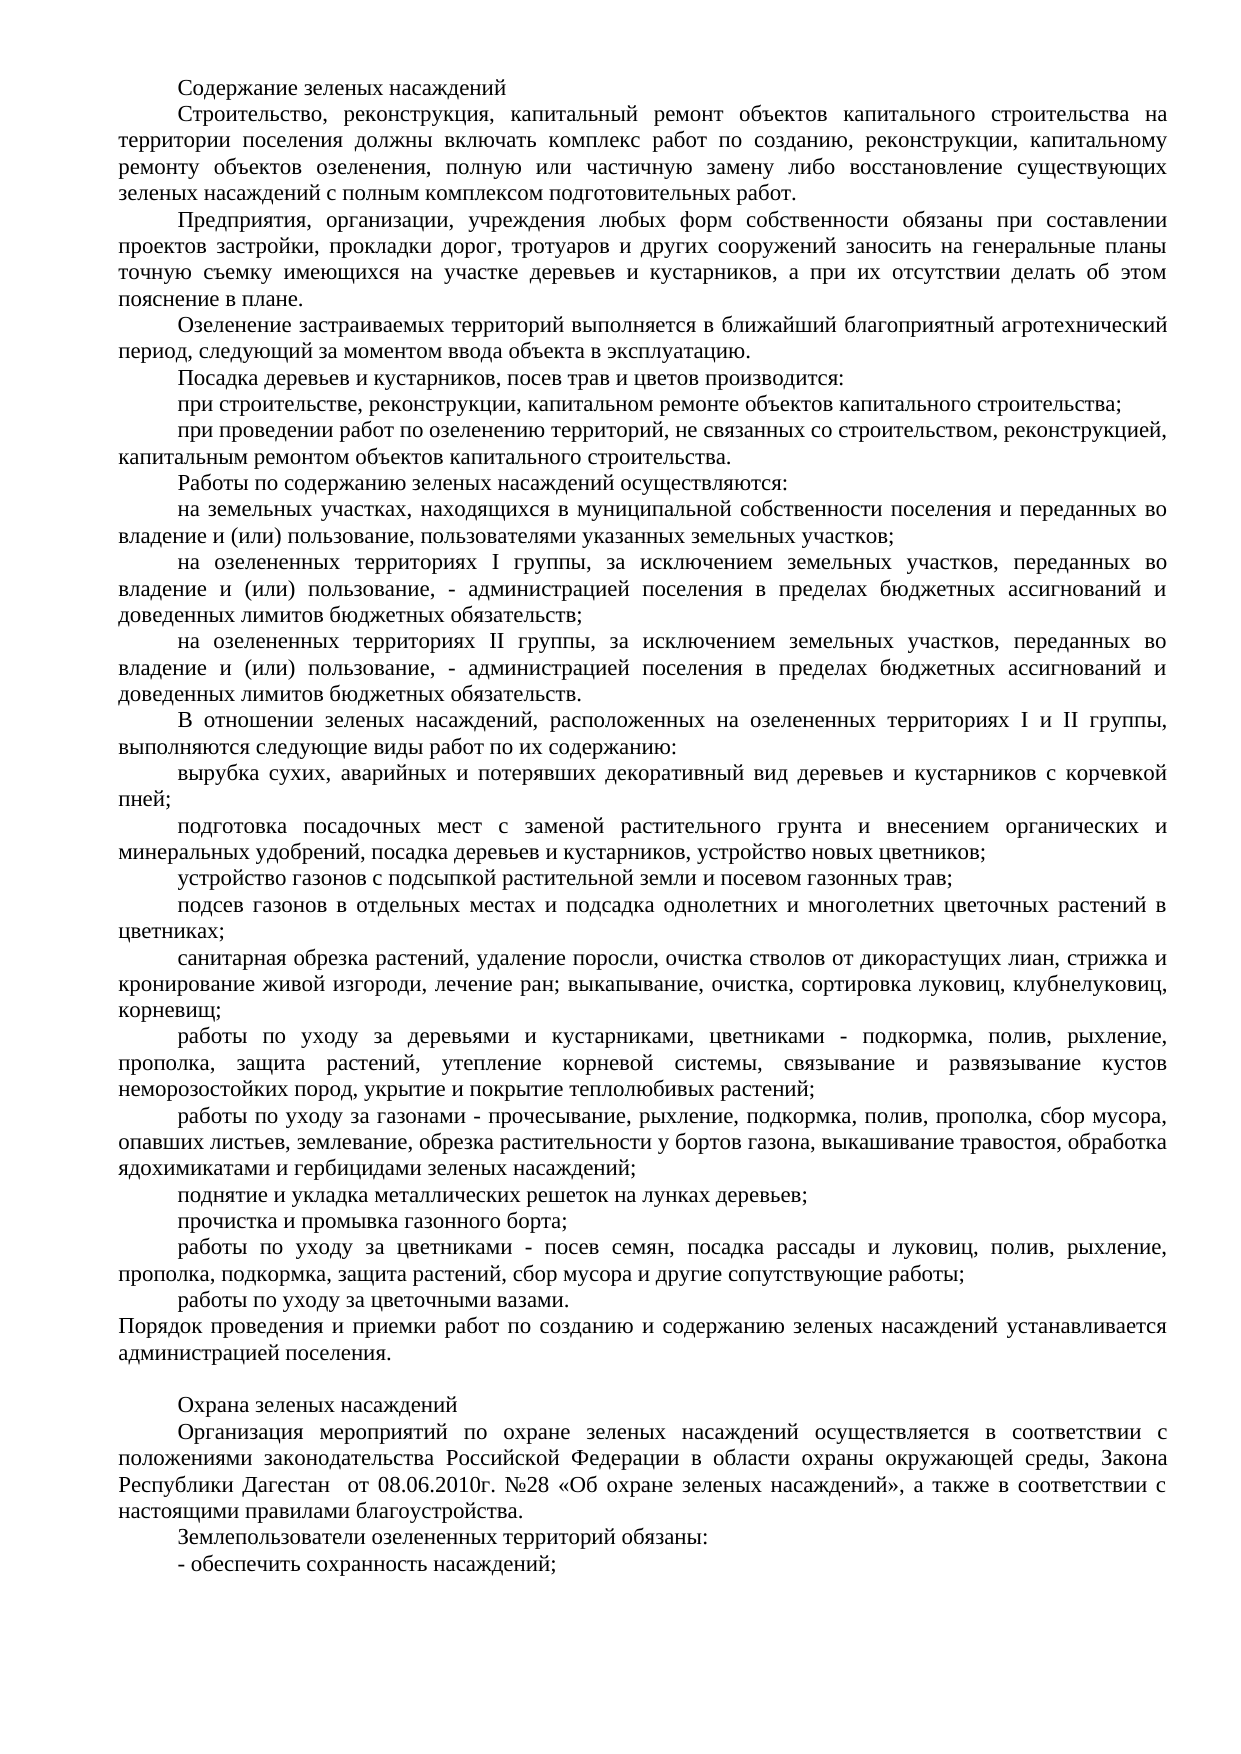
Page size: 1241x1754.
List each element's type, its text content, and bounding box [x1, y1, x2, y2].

text поднятие и укладка металлических решеток на лунках деревьев; [118, 1181, 1169, 1207]
text на земельных участках, находящихся в муниципальной собственности поселения и переданных во владение и (или) пользование, пользователями указанных земельных участков; [118, 496, 1169, 548]
text подготовка посадочных мест с заменой растительного грунта и внесением органических и минеральных удобрений, посадка деревьев и кустарников, устройство новых цветников; [118, 812, 1169, 864]
text прочистка и промывка газонного борта; [118, 1207, 1169, 1233]
text Землепользователи озелененных территорий обязаны: [118, 1523, 1169, 1550]
text при строительстве, реконструкции, капитальном ремонте объектов капитального строительства; [118, 390, 1169, 416]
text работы по уходу за цветочными вазами. [118, 1286, 1169, 1312]
text Озеленение застраиваемых территорий выполняется в ближайший благоприятный агротехнический период, следующий за моментом ввода объекта в эксплуатацию. [118, 311, 1169, 364]
text Предприятия, организации, учреждения любых форм собственности обязаны при составлении проектов застройки, прокладки дорог, тротуаров и других сооружений заносить на генеральные планы точную съемку имеющихся на участке деревьев и кустарников, а при их отсутствии делать об этом пояснение в плане. [118, 206, 1169, 311]
text Строительство, реконструкция, капитальный ремонт объектов капитального строительства на территории поселения должны включать комплекс работ по созданию, реконструкции, капитальному ремонту объектов озеленения, полную или частичную замену либо восстановление существующих зеленых насаждений с полным комплексом подготовительных работ. [118, 100, 1169, 206]
text работы по уходу за деревьями и кустарниками, цветниками - подкормка, полив, рыхление, прополка, защита растений, утепление корневой системы, связывание и развязывание кустов неморозостойких пород, укрытие и покрытие теплолюбивых растений; [118, 1023, 1169, 1102]
text Работы по содержанию зеленых насаждений осуществляются: [118, 469, 1169, 496]
text санитарная обрезка растений, удаление поросли, очистка стволов от дикорастущих лиан, стрижка и кронирование живой изгороди, лечение ран; выкапывание, очистка, сортировка луковиц, клубнелуковиц, корневищ; [118, 943, 1169, 1023]
text Порядок проведения и приемки работ по созданию и содержанию зеленых насаждений устанавливается администрацией поселения. [118, 1312, 1169, 1365]
text В отношении зеленых насаждений, расположенных на озелененных территориях I и II группы, выполняются следующие виды работ по их содержанию: [118, 706, 1169, 759]
text на озелененных территориях II группы, за исключением земельных участков, переданных во владение и (или) пользование, - администрацией поселения в пределах бюджетных ассигнований и доведенных лимитов бюджетных обязательств. [118, 627, 1169, 706]
text устройство газонов с подсыпкой растительной земли и посевом газонных трав; [118, 864, 1169, 891]
text Организация мероприятий по охране зеленых насаждений осуществляется в соответствии с положениями законодательства Российской Федерации в области охраны окружающей среды, Закона Республики Дагестан от 08.06.2010г. №28 «Об охране зеленых насаждений», а также в соответствии с настоящими правилами благоустройства. [118, 1418, 1169, 1523]
text на озелененных территориях I группы, за исключением земельных участков, переданных во владение и (или) пользование, - администрацией поселения в пределах бюджетных ассигнований и доведенных лимитов бюджетных обязательств; [118, 548, 1169, 627]
text Охрана зеленых насаждений [118, 1392, 1169, 1418]
text Посадка деревьев и кустарников, посев трав и цветов производится: [118, 364, 1169, 390]
text работы по уходу за газонами - прочесывание, рыхление, подкормка, полив, прополка, сбор мусора, опавших листьев, землевание, обрезка растительности у бортов газона, выкашивание травостоя, обработка ядохимикатами и гербицидами зеленых насаждений; [118, 1102, 1169, 1181]
text вырубка сухих, аварийных и потерявших декоративный вид деревьев и кустарников с корчевкой пней; [118, 759, 1169, 812]
text работы по уходу за цветниками - посев семян, посадка рассады и луковиц, полив, рыхление, прополка, подкормка, защита растений, сбор мусора и другие сопутствующие работы; [118, 1233, 1169, 1286]
text подсев газонов в отдельных местах и подсадка однолетних и многолетних цветочных растений в цветниках; [118, 891, 1169, 943]
text при проведении работ по озеленению территорий, не связанных со строительством, реконструкцией, капитальным ремонтом объектов капитального строительства. [118, 416, 1169, 469]
text Содержание зеленых насаждений [118, 74, 1169, 100]
text - обеспечить сохранность насаждений; [118, 1550, 1169, 1576]
